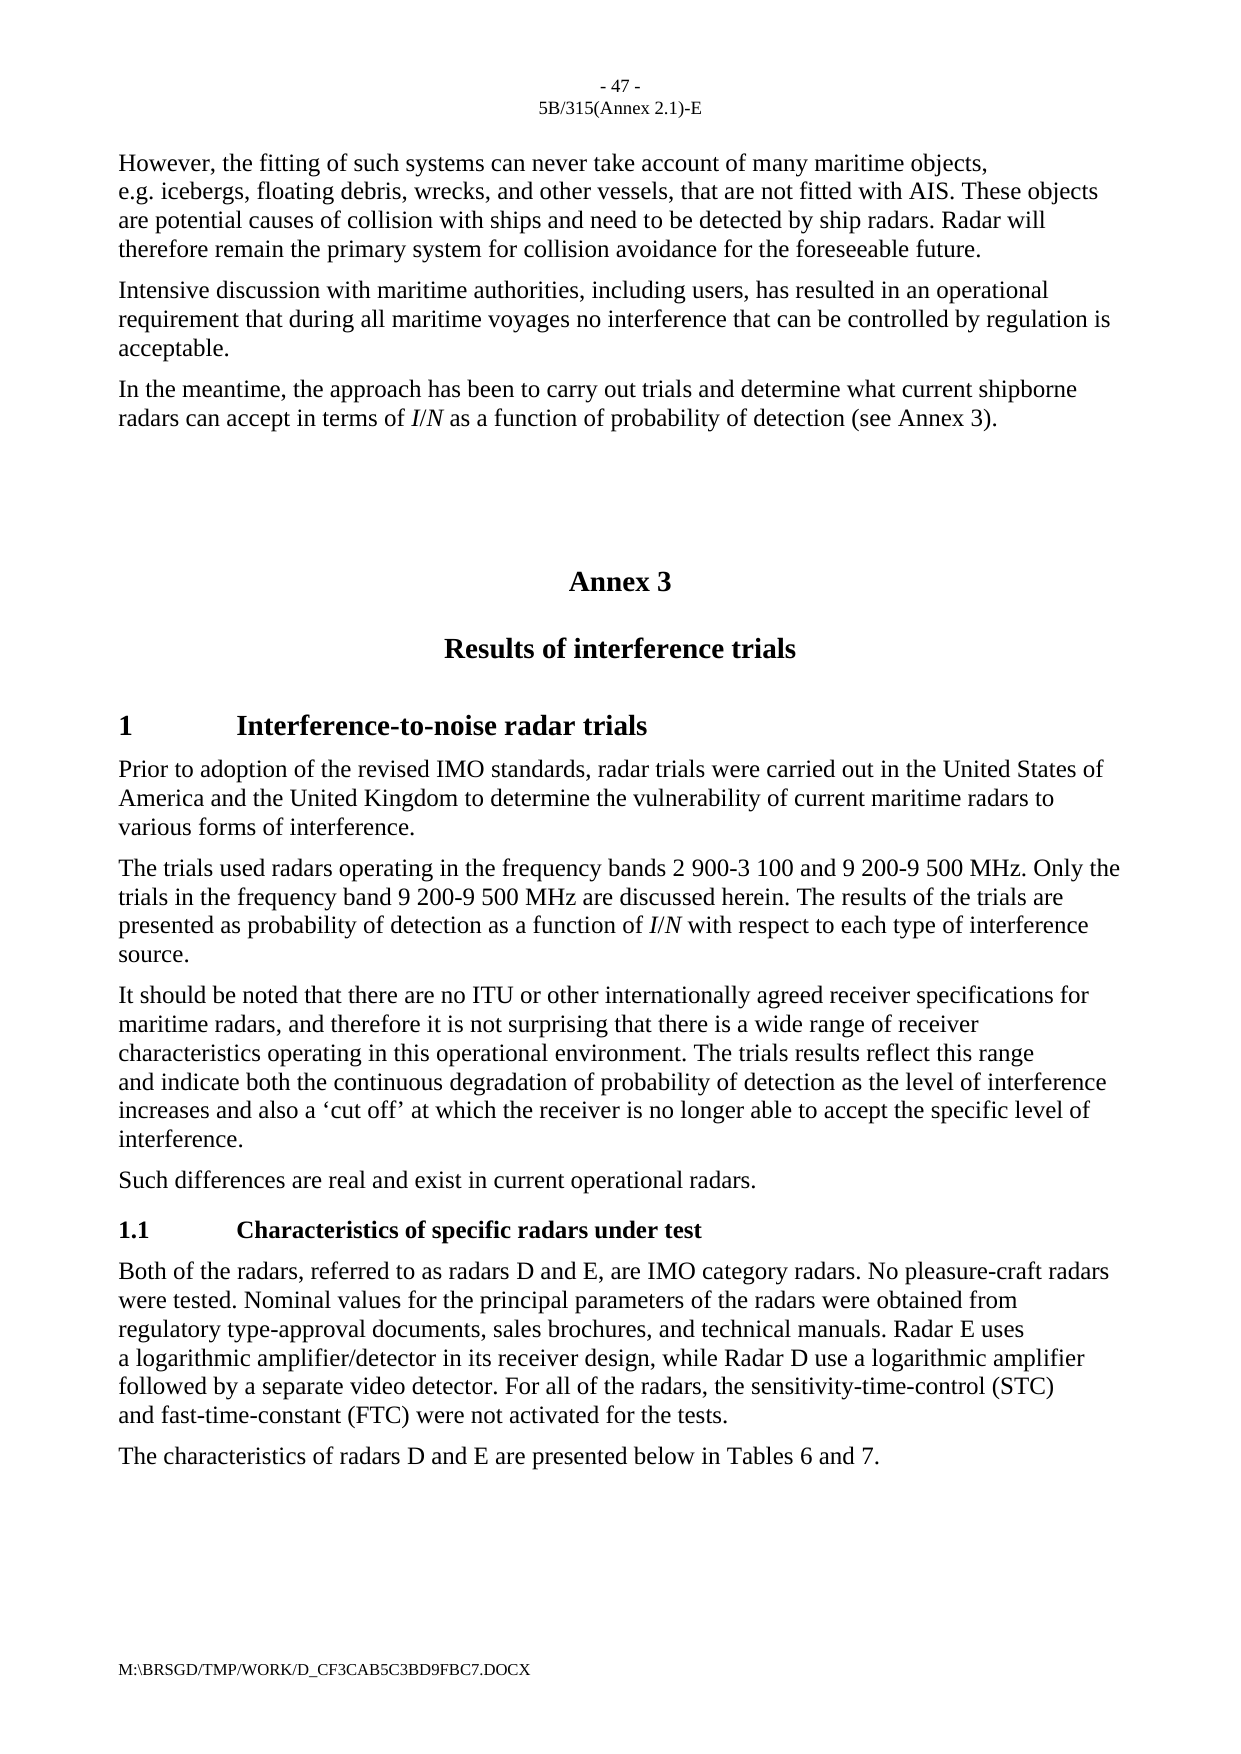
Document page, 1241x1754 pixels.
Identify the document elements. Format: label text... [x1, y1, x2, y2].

text Intensive discussion with maritime authorities, including users, has resulted in an operational requirement that during all maritime voyages no interference that can be controlled by regulation is acceptable. [118, 275, 1122, 361]
title Annex 3 Results of interference trials [118, 564, 1122, 664]
subtitle 1 Interference-to-noise radar trials [118, 708, 1122, 742]
text It should be noted that there are no ITU or other internationally agreed receiver specifications for maritime radars, and therefore it is not surprising that there is a wide range of receiver characteristics operating in this operational environment. The trials results reflect this range and indicate both the continuous degradation of probability of detection as the level of interference increases and also a ‘cut off’ at which the receiver is no longer able to accept the specific level of interference. [118, 981, 1122, 1153]
text However, the fitting of such systems can never take account of many maritime objects, e.g. icebergs, floating debris, wrecks, and other vessels, that are not fitted with AIS. These objects are potential causes of collision with ships and need to be detected by ship radars. Radar will therefore remain the primary system for collision avoidance for the foreseeable future. [118, 148, 1122, 263]
text Prior to adoption of the revised IMO standards, radar trials were carried out in the United States of America and the United Kingdom to determine the vulnerability of current maritime radars to various forms of interference. [118, 754, 1122, 841]
text The characteristics of radars D and E are presented below in Tables 6 and 7. [118, 1441, 1122, 1470]
text In the meantime, the approach has been to carry out trials and determine what current shipborne radars can accept in terms of I/N as a function of probability of detection (see Annex 3). [118, 374, 1122, 431]
text Both of the radars, referred to as radars D and E, are IMO category radars. No pleasure-craft radars were tested. Nominal values for the principal parameters of the radars were obtained from regulatory type-approval documents, sales brochures, and technical manuals. Radar E uses a logarithmic amplifier/detector in its receiver design, while Radar D use a logarithmic amplifier followed by a separate video detector. For all of the radars, the sensitivity-time-control (STC) and fast-time-constant (FTC) were not activated for the tests. [118, 1256, 1122, 1429]
subtitle 1.1 Characteristics of specific radars under test [118, 1215, 1122, 1244]
text The trials used radars operating in the frequency bands 2 900-3 100 and 9 200-9 500 MHz. Only the trials in the frequency band 9 200-9 500 MHz are discussed herein. The results of the trials are presented as probability of detection as a function of I/N with respect to each type of interference source. [118, 853, 1137, 968]
text Such differences are real and exist in current operational radars. [118, 1166, 1122, 1194]
